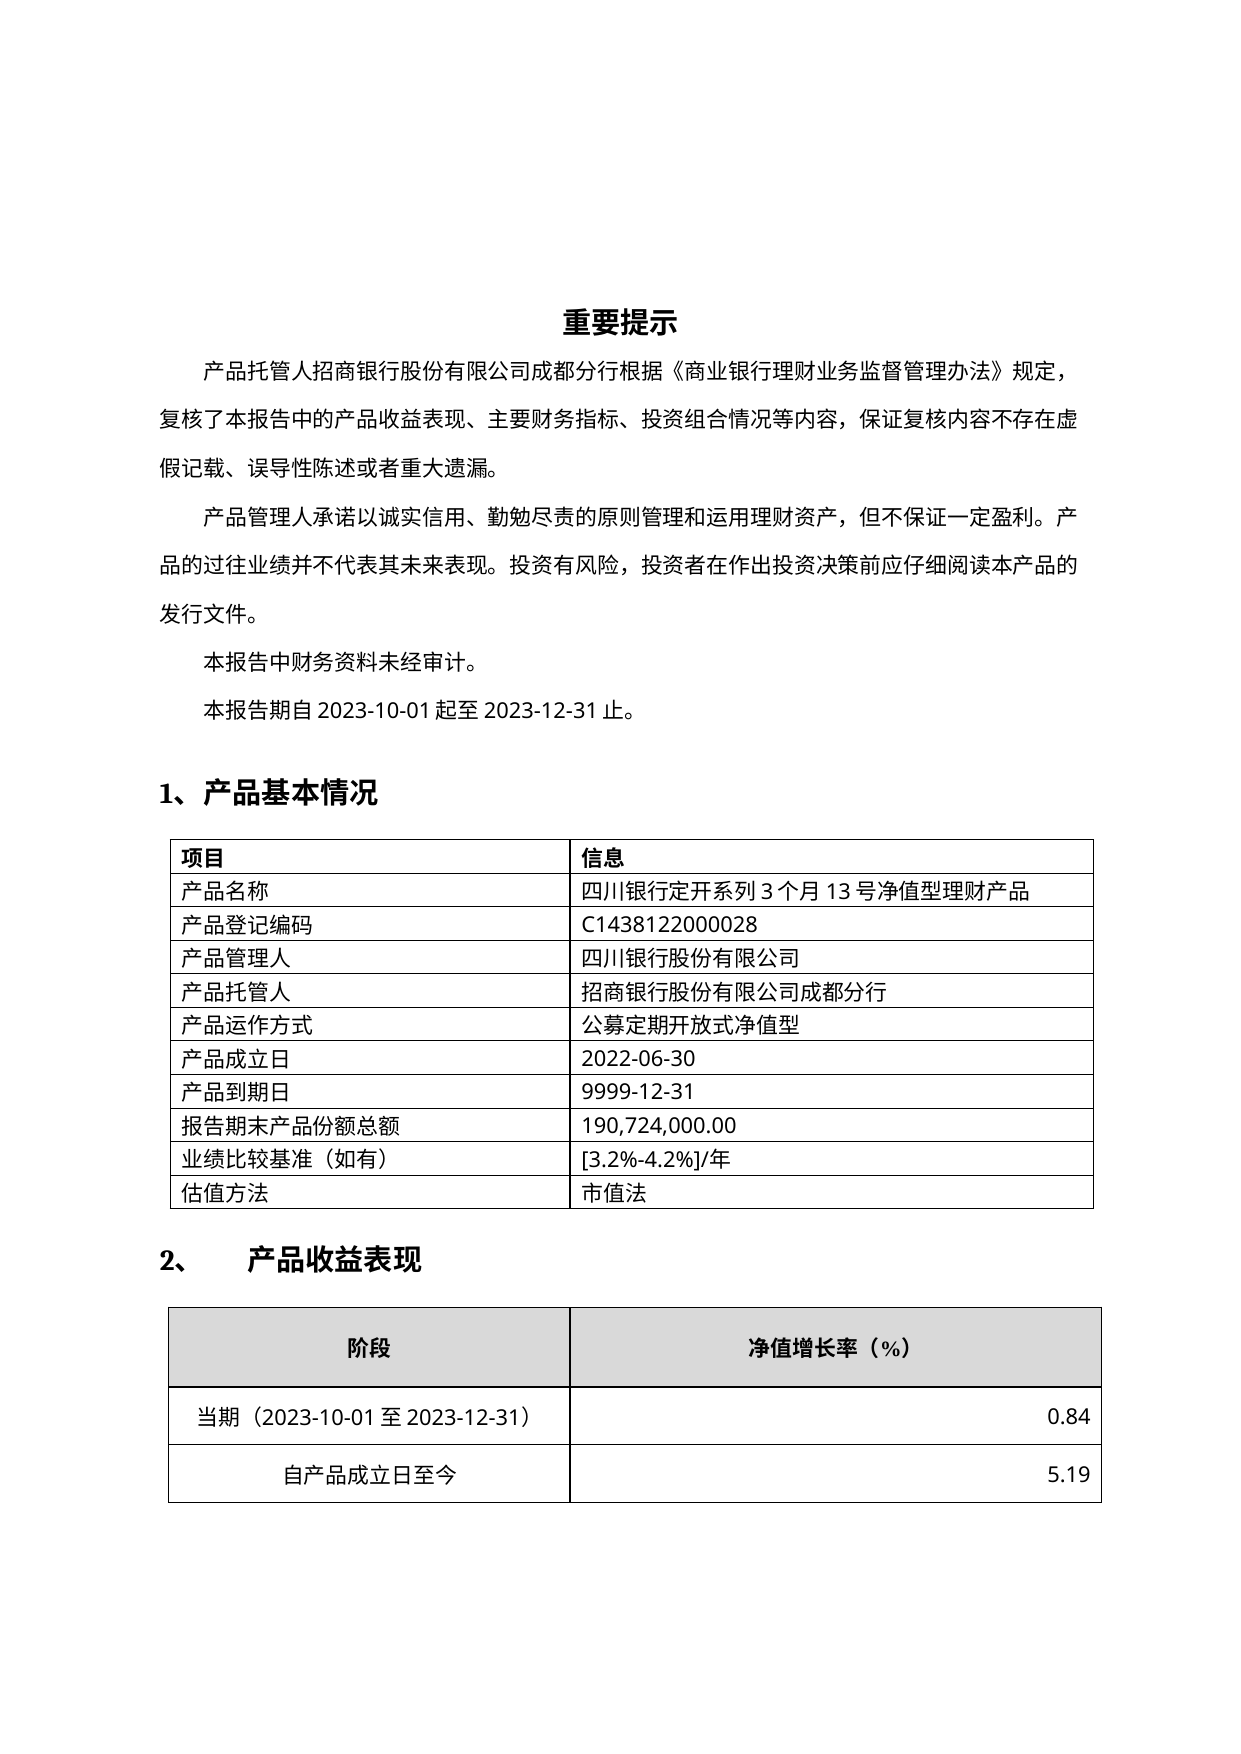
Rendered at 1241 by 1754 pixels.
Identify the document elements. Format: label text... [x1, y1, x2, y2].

text 本报告期自2023-10-01起至2023-12-31止。 [159, 693, 1092, 726]
table_cell 产品成立日 [171, 1041, 569, 1074]
table_cell 0.84 [571, 1388, 1101, 1444]
table_cell 报告期末产品份额总额 [171, 1109, 569, 1141]
table_cell 9999-12-31 [571, 1075, 1093, 1107]
table_header 阶段 [169, 1308, 569, 1386]
table_cell 产品托管人 [171, 974, 569, 1007]
table_cell 当期（2023-10-01至2023-12-31） [169, 1388, 569, 1444]
table_cell 四川银行定开系列3个月13号净值型理财产品 [571, 874, 1093, 906]
table_cell 招商银行股份有限公司成都分行 [571, 974, 1093, 1007]
table_cell 公募定期开放式净值型 [571, 1008, 1093, 1040]
table_cell 2022-06-30 [571, 1041, 1093, 1074]
table_cell 产品管理人 [171, 941, 569, 973]
table_cell 估值方法 [171, 1176, 569, 1208]
table_cell 190,724,000.00 [571, 1109, 1093, 1141]
table_header 信息 [571, 840, 1093, 873]
table_cell 产品运作方式 [171, 1008, 569, 1040]
table_cell 产品名称 [171, 874, 569, 906]
table_cell 业绩比较基准（如有） [171, 1142, 569, 1174]
table_header 净值增长率（%） [571, 1308, 1101, 1386]
title 产品基本情况 [159, 758, 1081, 823]
table_cell 产品到期日 [171, 1075, 569, 1107]
table_cell C1438122000028 [571, 907, 1093, 940]
title 产品收益表现 [159, 1225, 1081, 1290]
table_cell 5.19 [571, 1445, 1101, 1502]
table_cell 市值法 [571, 1176, 1093, 1208]
table_cell [3.2%-4.2%]/年 [571, 1142, 1093, 1174]
text 产品管理人承诺以诚实信用、勤勉尽责的原则管理和运用理财资产，但不保证一定盈利。产品的过往业绩并不代表其未来表现。投资有风险，投资者在作出投资决策前应仔细阅读本产品的发行文件。 [159, 499, 1092, 629]
table_cell 四川银行股份有限公司 [571, 941, 1093, 973]
text 产品托管人招商银行股份有限公司成都分行根据《商业银行理财业务监督管理办法》规定，复核了本报告中的产品收益表现、主要财务指标、投资组合情况等内容，保证复核内容不存在虚假记载、误导性陈述或者重大遗漏。 [159, 353, 1092, 483]
text 重要提示 [159, 288, 1081, 353]
table_header 项目 [171, 840, 569, 873]
text 本报告中财务资料未经审计。 [159, 645, 1092, 677]
table_cell 自产品成立日至今 [169, 1445, 569, 1502]
table_cell 产品登记编码 [171, 907, 569, 940]
